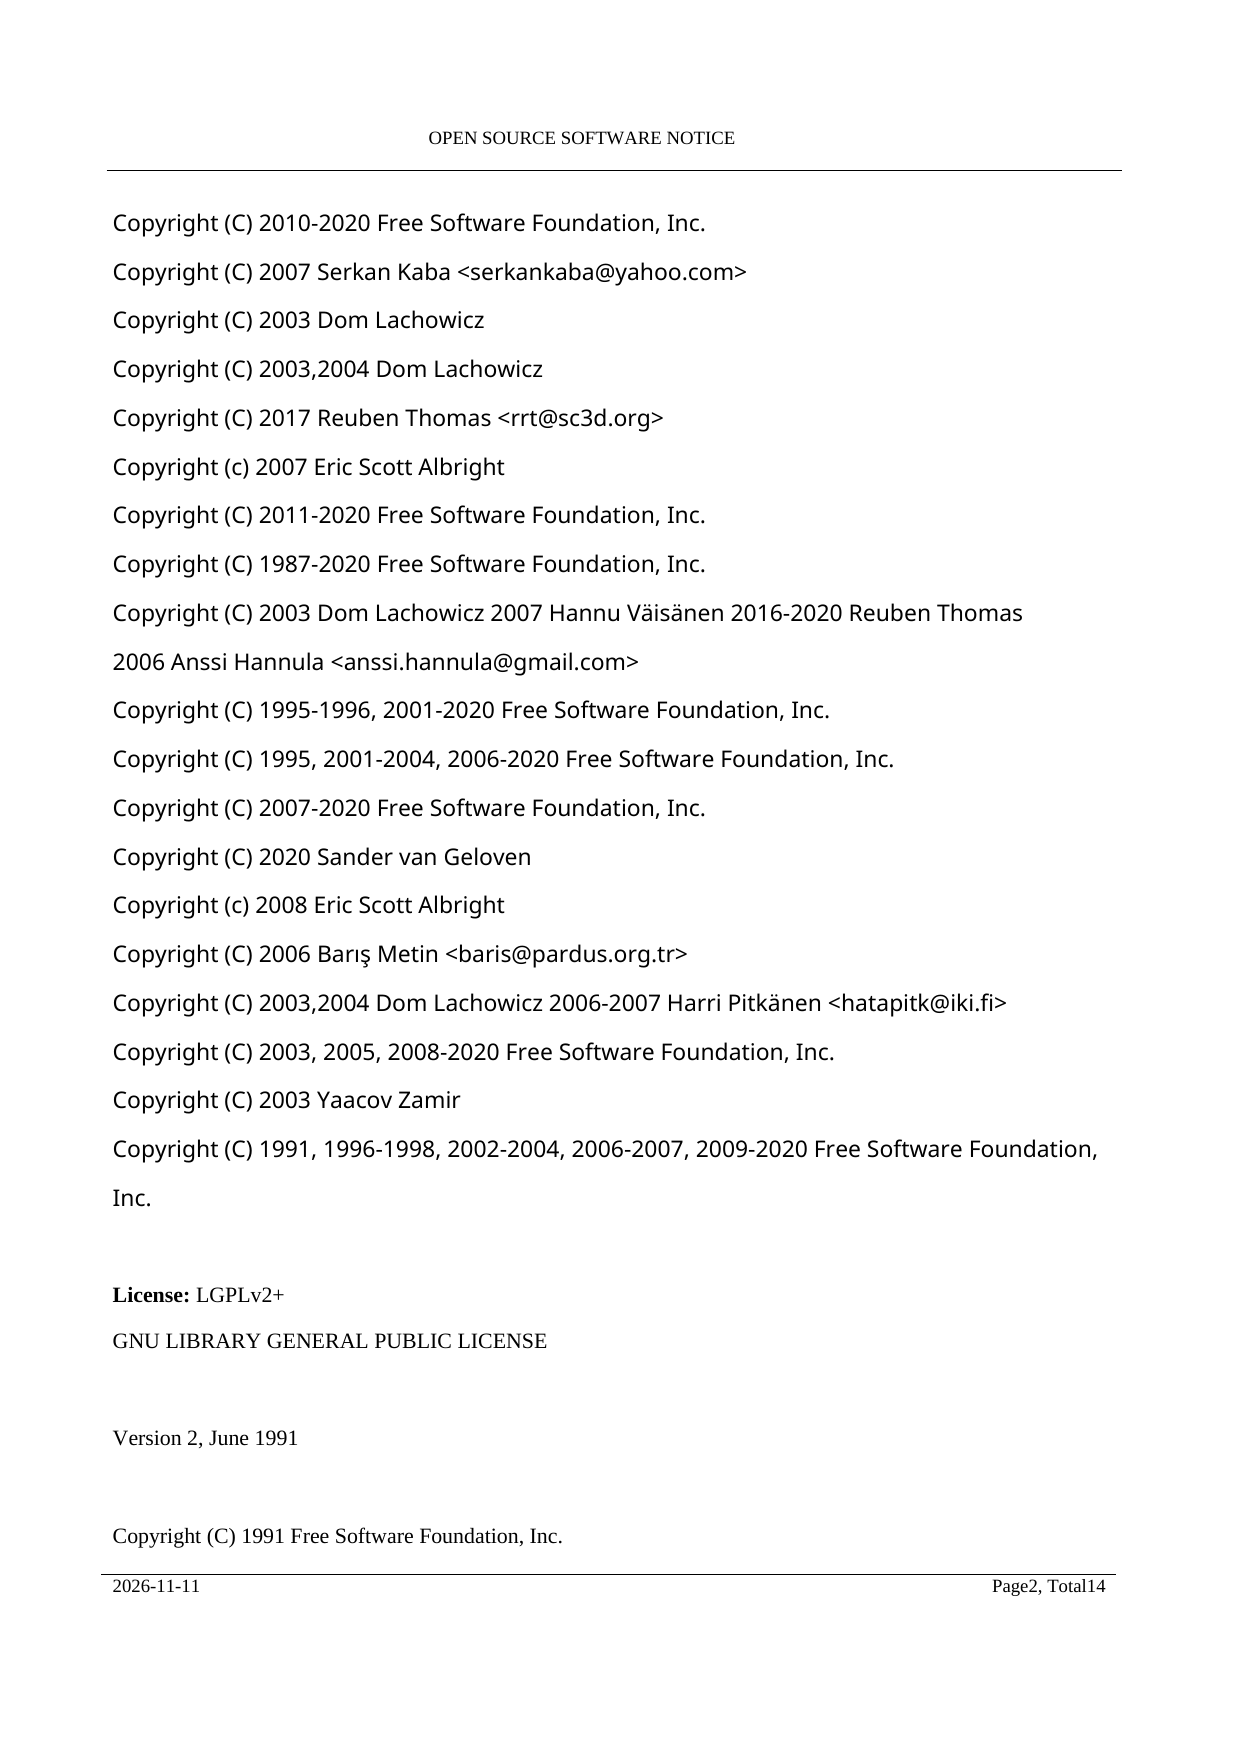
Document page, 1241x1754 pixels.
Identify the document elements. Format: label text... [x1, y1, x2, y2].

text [112, 206, 1128, 1263]
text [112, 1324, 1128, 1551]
text License: LGPLv2+ [112, 1279, 1128, 1311]
